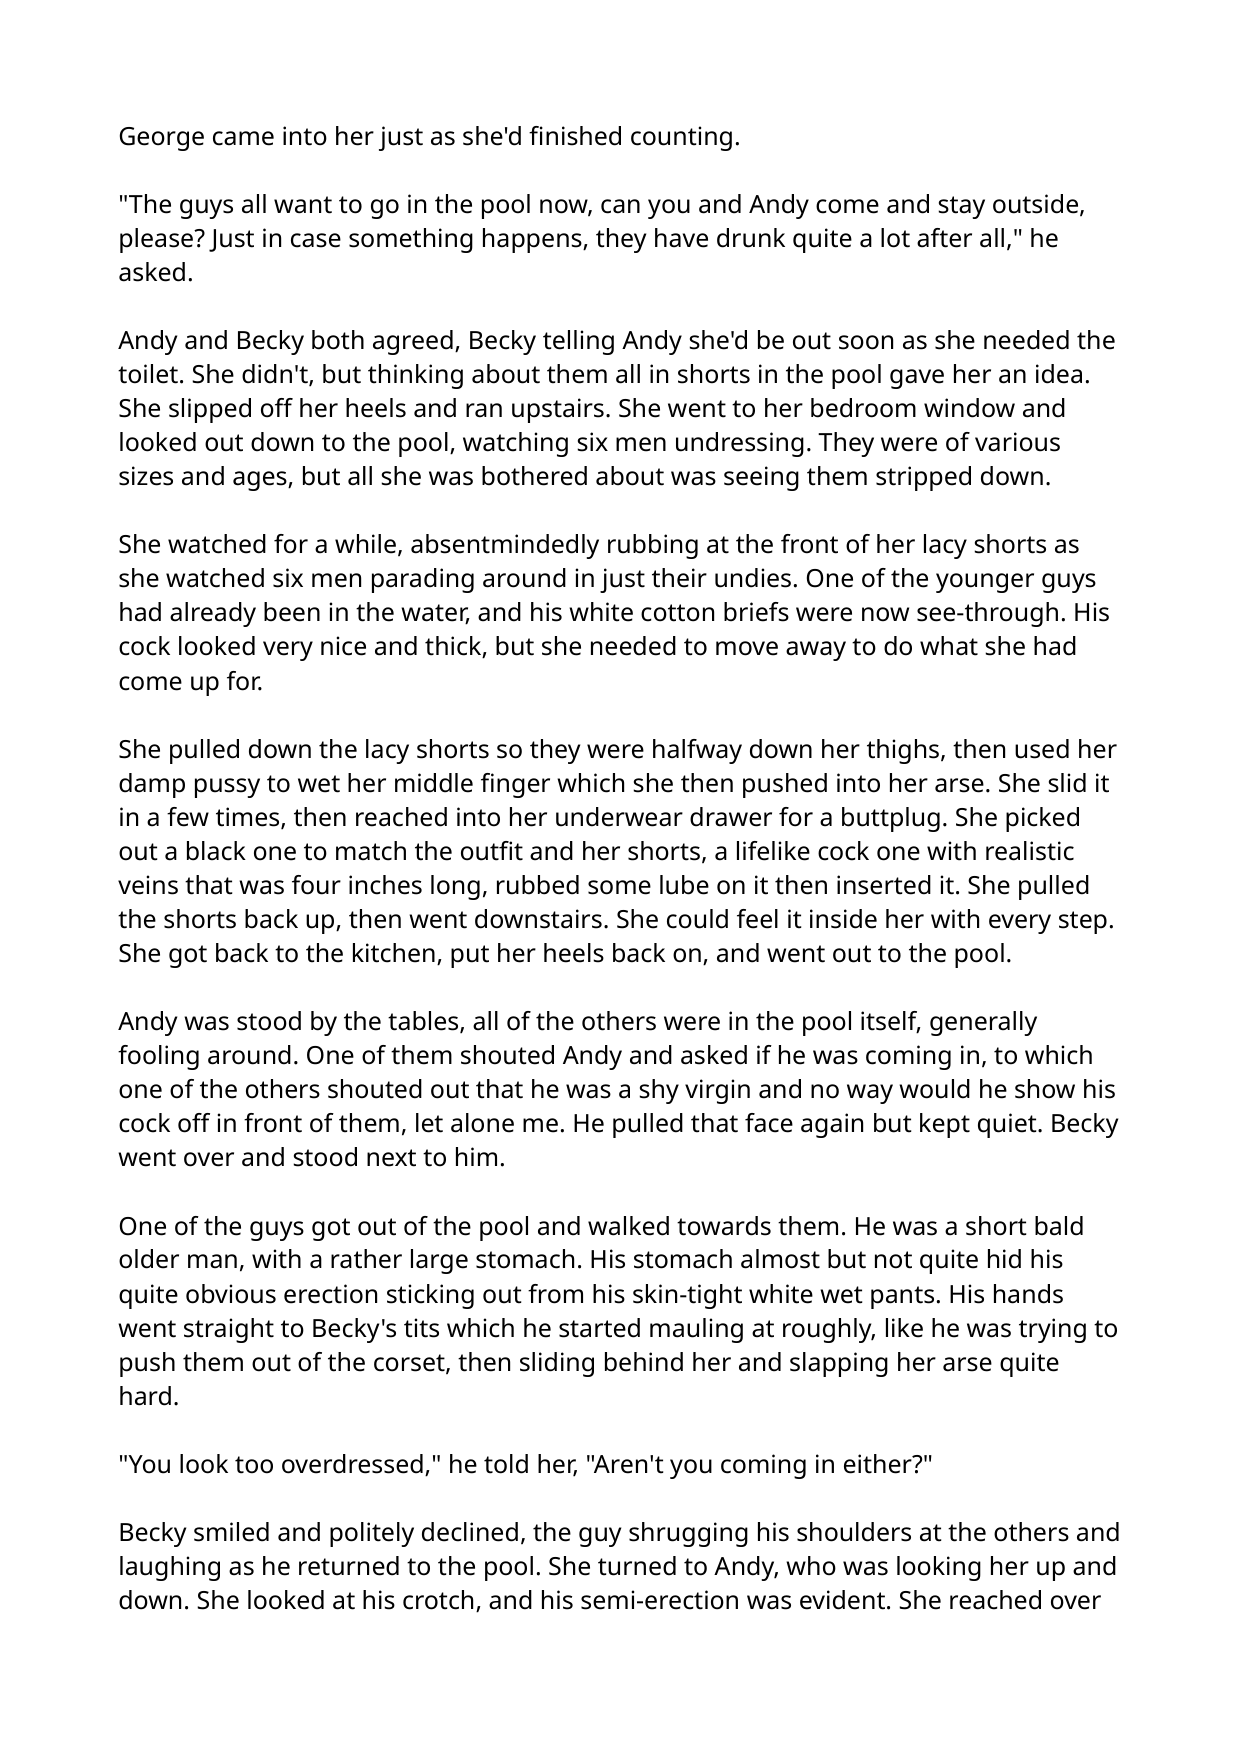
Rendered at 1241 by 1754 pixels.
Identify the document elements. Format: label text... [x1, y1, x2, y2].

text One of the guys got out of the pool and walked towards them. He was a short bald older man, with a rather large stomach. His stomach almost but not quite hid his quite obvious erection sticking out from his skin-tight white wet pants. His hands went straight to Becky's tits which he started mauling at roughly, like he was trying to push them out of the corset, then sliding behind her and slapping her arse quite hard. [118, 1208, 1122, 1412]
text Andy was stood by the tables, all of the others were in the pool itself, generally fooling around. One of them shouted Andy and asked if he was coming in, to which one of the others shouted out that he was a shy virgin and no way would he show his cock off in front of them, let alone me. He pulled that face again but kept quiet. Becky went over and stood next to him. [118, 1004, 1122, 1174]
text Andy and Becky both agreed, Becky telling Andy she'd be out soon as she needed the toilet. She didn't, but thinking about them all in shorts in the pool gave her an idea. She slipped off her heels and ran upstairs. She went to her bedroom window and looked out down to the pool, watching six men undressing. They were of various sizes and ages, but all she was bothered about was seeing them stripped down. [118, 322, 1122, 493]
text She watched for a while, absentmindedly rubbing at the front of her lacy shorts as she watched six men parading around in just their undies. One of the younger guys had already been in the water, and his white cotton briefs were now see-through. His cock looked very nice and thick, but she needed to move away to do what she had come up for. [118, 527, 1122, 697]
text "The guys all want to go in the pool now, can you and Andy come and stay outside, please? Just in case something happens, they have drunk quite a lot after all," he asked. [118, 186, 1122, 288]
text She pulled down the lacy shorts so they were halfway down her thighs, then used her damp pussy to wet her middle finger which she then pushed into her arse. She slid it in a few times, then reached into her underwear drawer for a buttplug. She picked out a black one to match the outfit and her shorts, a lifelike cock one with realistic veins that was four inches long, rubbed some lube on it then inserted it. She pulled the shorts back up, then went downstairs. She could feel it inside her with every step. She got back to the kitchen, put her heels back on, and went out to the pool. [118, 731, 1122, 970]
text George came into her just as she'd finished counting. [118, 118, 1122, 152]
text "You look too overdressed," he told her, "Aren't you coming in either?" [118, 1447, 1122, 1481]
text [118, 1515, 1122, 1617]
